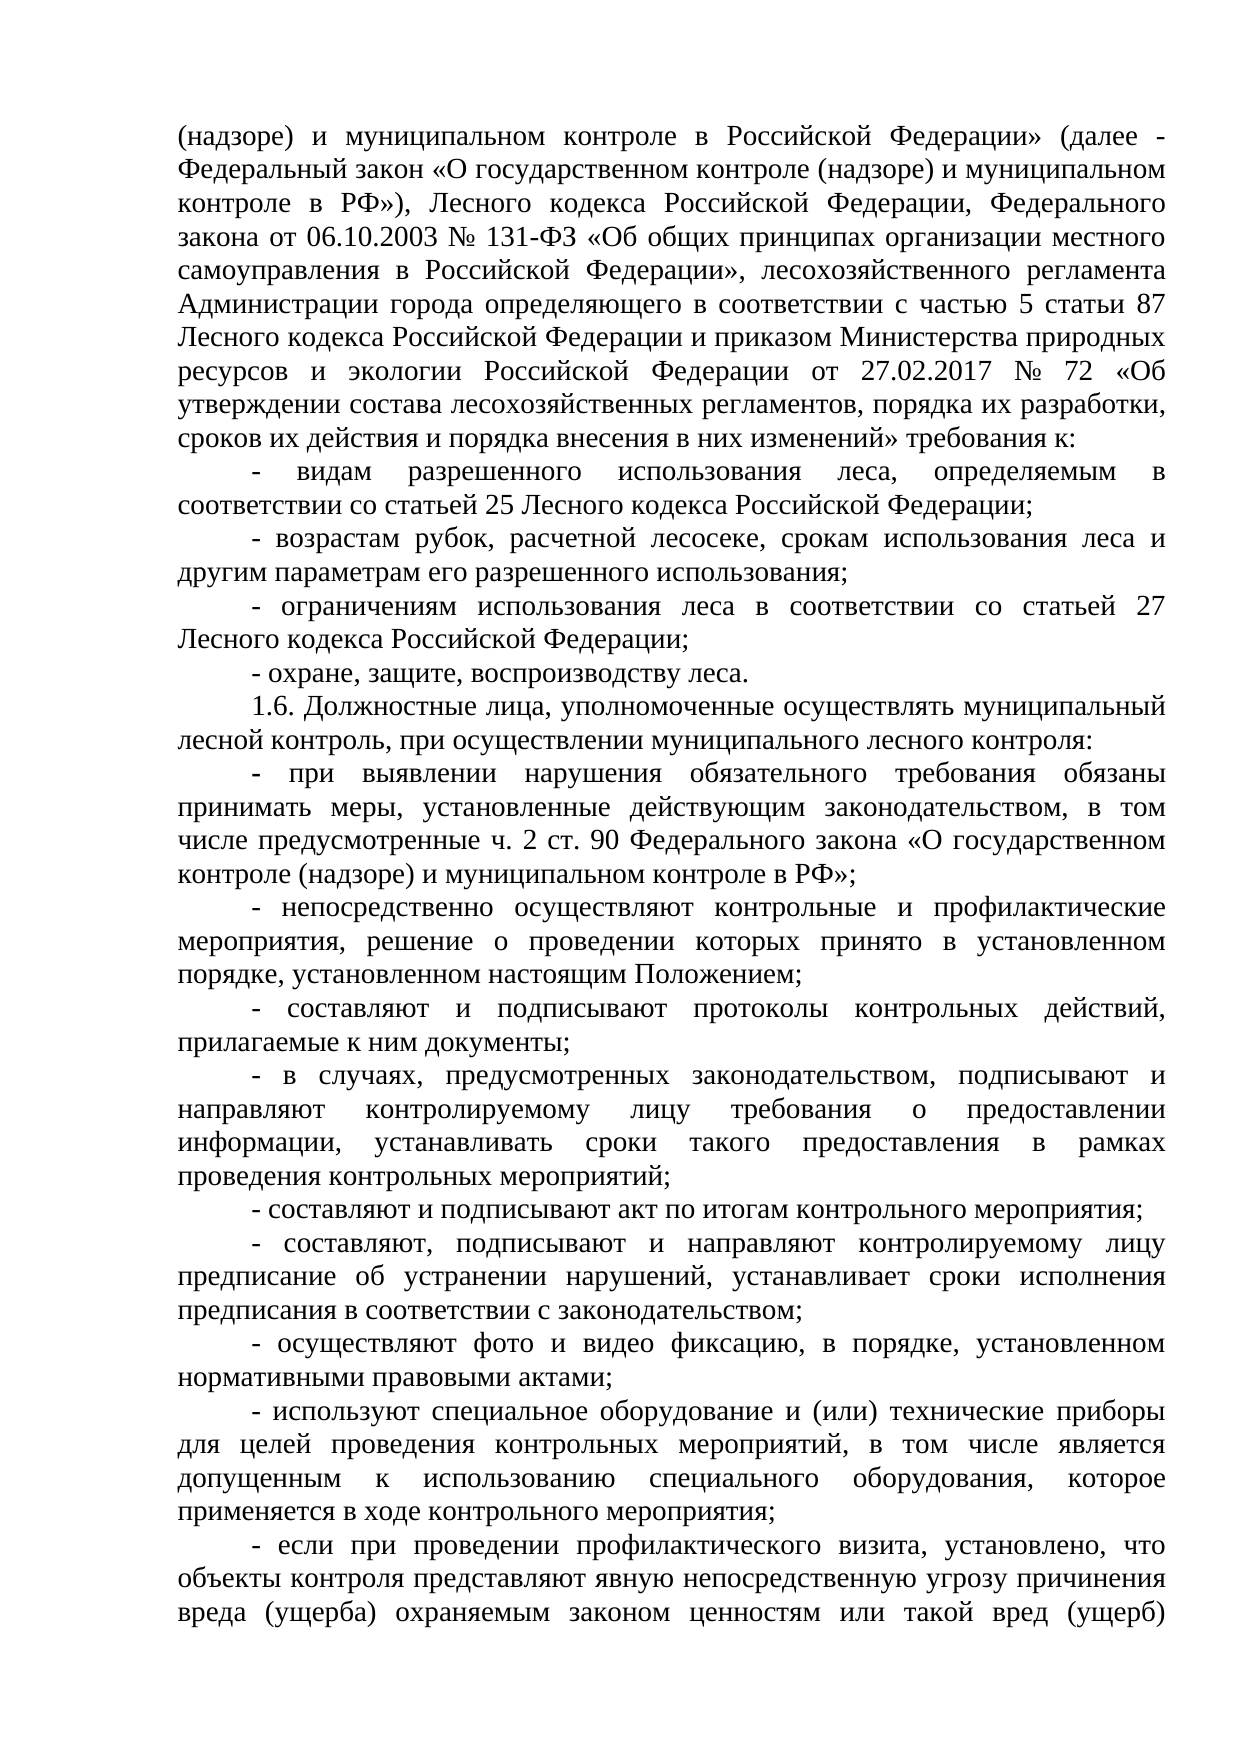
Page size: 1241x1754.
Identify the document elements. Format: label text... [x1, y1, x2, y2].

text - в случаях, предусмотренных законодательством, подписывают и направляют контролируемому лицу требования о предоставлении информации, устанавливать сроки такого предоставления в рамках проведения контрольных мероприятий; [177, 1057, 1167, 1191]
text - составляют и подписывают акт по итогам контрольного мероприятия; [177, 1191, 1167, 1225]
text - возрастам рубок, расчетной лесосеке, срокам использования леса и другим параметрам его разрешенного использования; [177, 521, 1167, 588]
text - составляют, подписывают и направляют контролируемому лицу предписание об устранении нарушений, устанавливает сроки исполнения предписания в соответствии с законодательством; [177, 1225, 1167, 1326]
text - охране, защите, воспроизводству леса. [177, 655, 1167, 688]
text - составляют и подписывают протоколы контрольных действий, прилагаемые к ним документы; [177, 990, 1167, 1057]
text 1.6. Должностные лица, уполномоченные осуществлять муниципальный лесной контроль, при осуществлении муниципального лесного контроля: [177, 688, 1167, 755]
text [177, 1527, 1167, 1627]
text - осуществляют фото и видео фиксацию, в порядке, установленном нормативными правовыми актами; [177, 1326, 1167, 1393]
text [177, 118, 1167, 453]
text - ограничениям использования леса в соответствии со статьей 27 Лесного кодекса Российской Федерации; [177, 588, 1167, 655]
text - при выявлении нарушения обязательного требования обязаны принимать меры, установленные действующим законодательством, в том числе предусмотренные ч. 2 ст. 90 Федерального закона «О государственном контроле (надзоре) и муниципальном контроле в РФ»; [177, 755, 1167, 889]
text - непосредственно осуществляют контрольные и профилактические мероприятия, решение о проведении которых принято в установленном порядке, установленном настоящим Положением; [177, 889, 1167, 990]
text - используют специальное оборудование и (или) технические приборы для целей проведения контрольных мероприятий, в том числе является допущенным к использованию специального оборудования, которое применяется в ходе контрольного мероприятия; [177, 1393, 1167, 1527]
text - видам разрешенного использования леса, определяемым в соответствии со статьей 25 Лесного кодекса Российской Федерации; [177, 453, 1167, 521]
